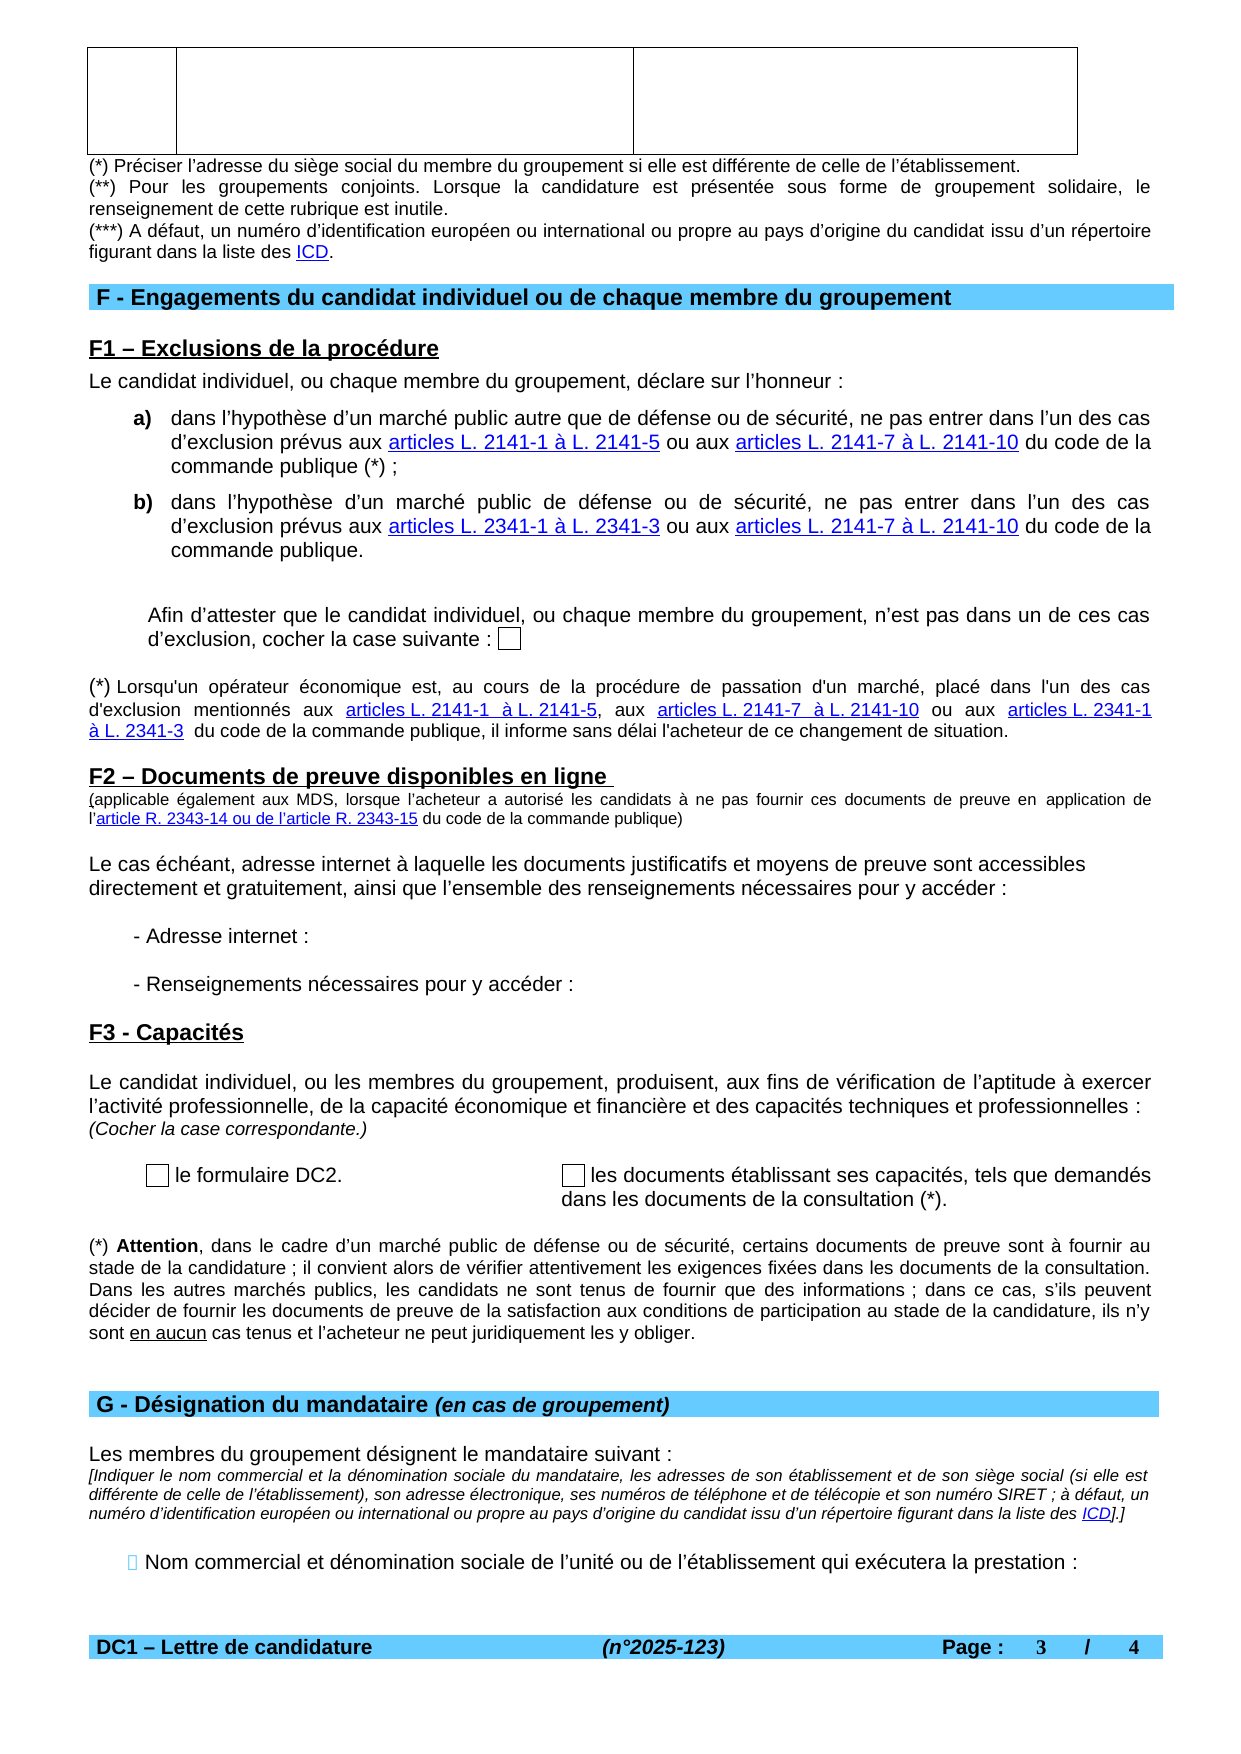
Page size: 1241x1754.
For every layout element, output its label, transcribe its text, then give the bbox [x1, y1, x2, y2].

table_header F - Engagements du candidat individuel ou de chaque membre du groupement [89, 284, 1174, 310]
table_cell [634, 48, 1077, 154]
text Le cas échéant, adresse internet à laquelle les documents justificatifs et moyens de preuve sont accessibles directement et gratuitement, ainsi que l’ensemble des renseignements nécessaires pour y accéder : [89, 852, 1152, 899]
text F2 – Documents de preuve disponibles en ligne [89, 763, 1152, 789]
text (*) Attention, dans le cadre d’un marché public de défense ou de sécurité, certains documents de preuve sont à fournir au stade de la candidature ; il convient alors de vérifier attentivement les exigences fixées dans les documents de la consultation. Dans les autres marchés publics, les candidats ne sont tenus de fournir que des informations ; dans ce cas, s’ils peuvent décider de fournir les documents de preuve de la satisfaction aux conditions de participation au stade de la candidature, ils n’y sont en aucun cas tenus et l’acheteur ne peut juridiquement les y obliger. [89, 1235, 1152, 1343]
text F1 – Exclusions de la procédure [89, 334, 1152, 361]
text - Adresse internet : [133, 923, 1152, 947]
text Les membres du groupement désignent le mandataire suivant : [89, 1441, 1152, 1465]
table_header G - Désignation du mandataire (en cas de groupement) [89, 1391, 1159, 1417]
text - Renseignements nécessaires pour y accéder : [133, 971, 1152, 995]
text (applicable également aux MDS, lorsque l’acheteur a autorisé les candidats à ne pas fournir ces documents de preuve en application de l’article R. 2343-14 ou de l’article R. 2343-15 du code de la commande publique) [89, 789, 1152, 828]
list dans l’hypothèse d’un marché public autre que de défense ou de sécurité, ne pas entrer dans l’un des cas d’exclusion prévus aux articles L. 2141-1 à L. 2141-5 ou aux articles L. 2141-7 à L. 2141-10 du code de la commande publique (*) ; [133, 406, 1152, 477]
text (***) A défaut, un numéro d’identification européen ou international ou propre au pays d’origine du candidat issu d’un répertoire figurant dans la liste des ICD. [89, 219, 1152, 262]
text Le candidat individuel, ou les membres du groupement, produisent, aux fins de vérification de l’aptitude à exercer l’activité professionnelle, de la capacité économique et financière et des capacités techniques et professionnelles : [89, 1070, 1152, 1118]
text (Cocher la case correspondante.) [89, 1118, 1152, 1139]
text F3 - Capacités [89, 1019, 1152, 1046]
text (*) Préciser l’adresse du siège social du membre du groupement si elle est différente de celle de l’établissement. [89, 155, 1152, 176]
text Le candidat individuel, ou chaque membre du groupement, déclare sur l’honneur : [89, 369, 1152, 393]
text le formulaire DC2. les documents établissant ses capacités, tels que demandés dans les documents de la consultation (*). [146, 1163, 1152, 1211]
table_cell [177, 48, 633, 154]
text (*) Lorsqu'un opérateur économique est, au cours de la procédure de passation d'un marché, placé dans l'un des cas d'exclusion mentionnés aux articles L. 2141-1 à L. 2141-5, aux articles L. 2141-7 à L. 2141-10 ou aux articles L. 2341-1 à L. 2341-3 du code de la commande publique, il informe sans délai l'acheteur de ce changement de situation. [89, 674, 1152, 741]
text  Nom commercial et dénomination sociale de l’unité ou de l’établissement qui exécutera la prestation : [126, 1547, 1152, 1577]
list dans l’hypothèse d’un marché public de défense ou de sécurité, ne pas entrer dans l’un des cas d’exclusion prévus aux articles L. 2341-1 à L. 2341-3 ou aux articles L. 2141-7 à L. 2141-10 du code de la commande publique. [133, 490, 1152, 562]
text Afin d’attester que le candidat individuel, ou chaque membre du groupement, n’est pas dans un de ces cas d’exclusion, cocher la case suivante : [148, 602, 1152, 650]
text [Indiquer le nom commercial et la dénomination sociale du mandataire, les adresses de son établissement et de son siège social (si elle est différente de celle de l’établissement), son adresse électronique, ses numéros de téléphone et de télécopie et son numéro SIRET ; à défaut, un numéro d’identification européen ou international ou propre au pays d’origine du candidat issu d’un répertoire figurant dans la liste des ICD].] [89, 1465, 1152, 1523]
table_cell [88, 48, 176, 154]
text (**) Pour les groupements conjoints. Lorsque la candidature est présentée sous forme de groupement solidaire, le renseignement de cette rubrique est inutile. [89, 176, 1152, 219]
